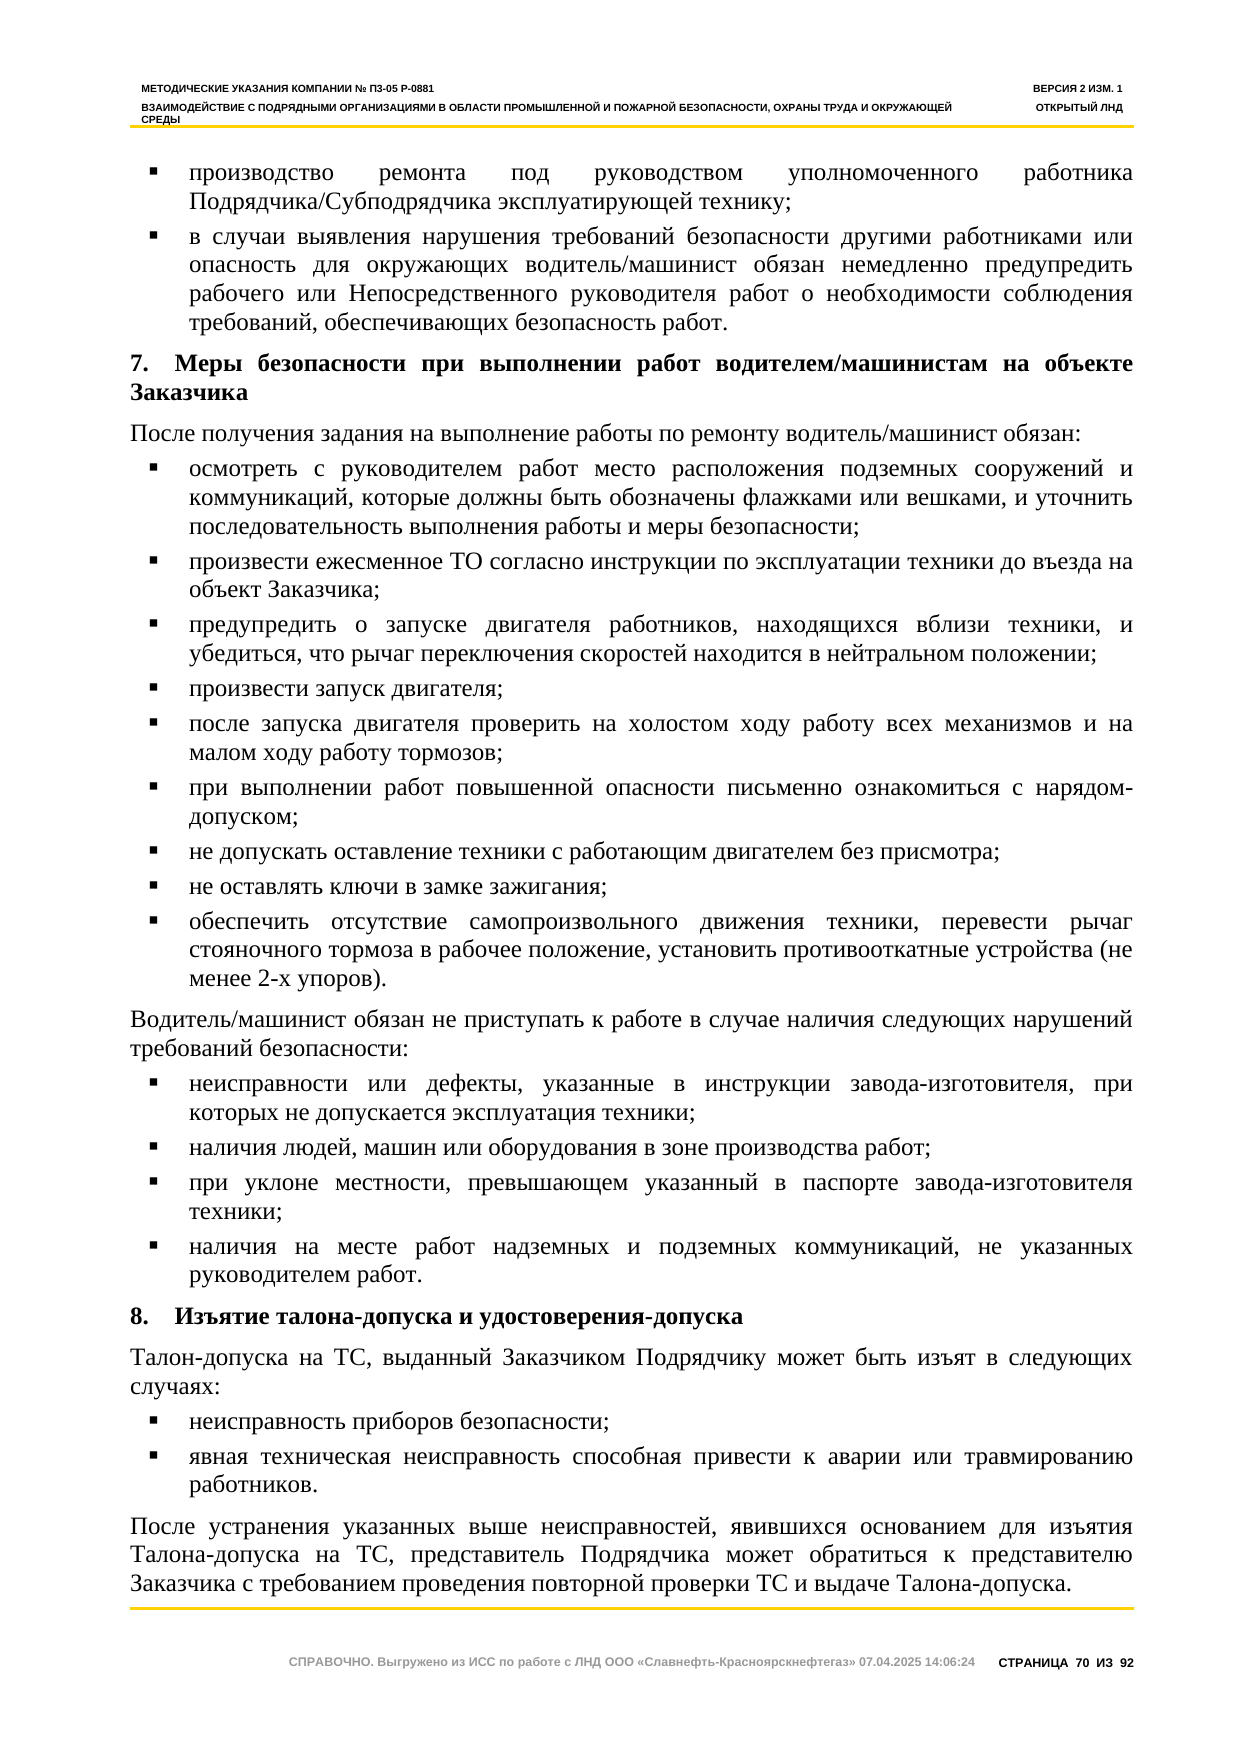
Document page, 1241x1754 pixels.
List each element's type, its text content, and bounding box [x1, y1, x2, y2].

list при уклоне местности, превышающем указанный в паспорте завода-изготовителя техники; [148, 1167, 1134, 1224]
list Изъятие талона-допуска и удостоверения-допуска [130, 1301, 1134, 1329]
list не допускать оставление техники с работающим двигателем без присмотра; [148, 836, 1134, 864]
list не оставлять ключи в замке зажигания; [148, 871, 1134, 899]
list после запуска двигателя проверить на холостом ходу работу всех механизмов и на малом ходу работу тормозов; [148, 708, 1134, 766]
list при выполнении работ повышенной опасности письменно ознакомиться с нарядом-допуском; [148, 772, 1134, 829]
list в случаи выявления нарушения требований безопасности другими работниками или опасность для окружающих водитель/машинист обязан немедленно предупредить рабочего или Непосредственного руководителя работ о необходимости соблюдения требований, обеспечивающих безопасность работ. [148, 221, 1134, 336]
list явная техническая неисправность способная привести к аварии или травмированию работников. [148, 1441, 1134, 1498]
list Меры безопасности при выполнении работ водителем/машинистам на объекте Заказчика [130, 348, 1134, 406]
list предупредить о запуске двигателя работников, находящихся вблизи техники, и убедиться, что рычаг переключения скоростей находится в нейтральном положении; [148, 609, 1134, 667]
text Талон-допуска на ТС, выданный Заказчиком Подрядчику может быть изъят в следующих случаях: [130, 1342, 1134, 1399]
text После получения задания на выполнение работы по ремонту водитель/машинист обязан: [130, 418, 1134, 447]
list наличия на месте работ надземных и подземных коммуникаций, не указанных руководителем работ. [148, 1231, 1134, 1288]
text Водитель/машинист обязан не приступать к работе в случае наличия следующих нарушений требований безопасности: [130, 1004, 1134, 1062]
list осмотреть с руководителем работ место расположения подземных сооружений и коммуникаций, которые должны быть обозначены флажками или вешками, и уточнить последовательность выполнения работы и меры безопасности; [148, 453, 1134, 539]
list неисправности или дефекты, указанные в инструкции завода-изготовителя, при которых не допускается эксплуатация техники; [148, 1068, 1134, 1126]
list произвести ежесменное ТО согласно инструкции по эксплуатации техники до въезда на объект Заказчика; [148, 546, 1134, 603]
list обеспечить отсутствие самопроизвольного движения техники, перевести рычаг стояночного тормоза в рабочее положение, установить противооткатные устройства (не менее 2-х упоров). [148, 906, 1134, 992]
list неисправность приборов безопасности; [148, 1406, 1134, 1434]
text После устранения указанных выше неисправностей, явившихся основанием для изъятия Талона-допуска на ТС, представитель Подрядчика может обратиться к представителю Заказчика с требованием проведения повторной проверки ТС и выдаче Талона-допуска. [130, 1511, 1134, 1597]
list произвести запуск двигателя; [148, 673, 1134, 702]
list производство ремонта под руководством уполномоченного работника Подрядчика/Субподрядчика эксплуатирующей технику; [148, 157, 1134, 214]
list наличия людей, машин или оборудования в зоне производства работ; [148, 1132, 1134, 1161]
